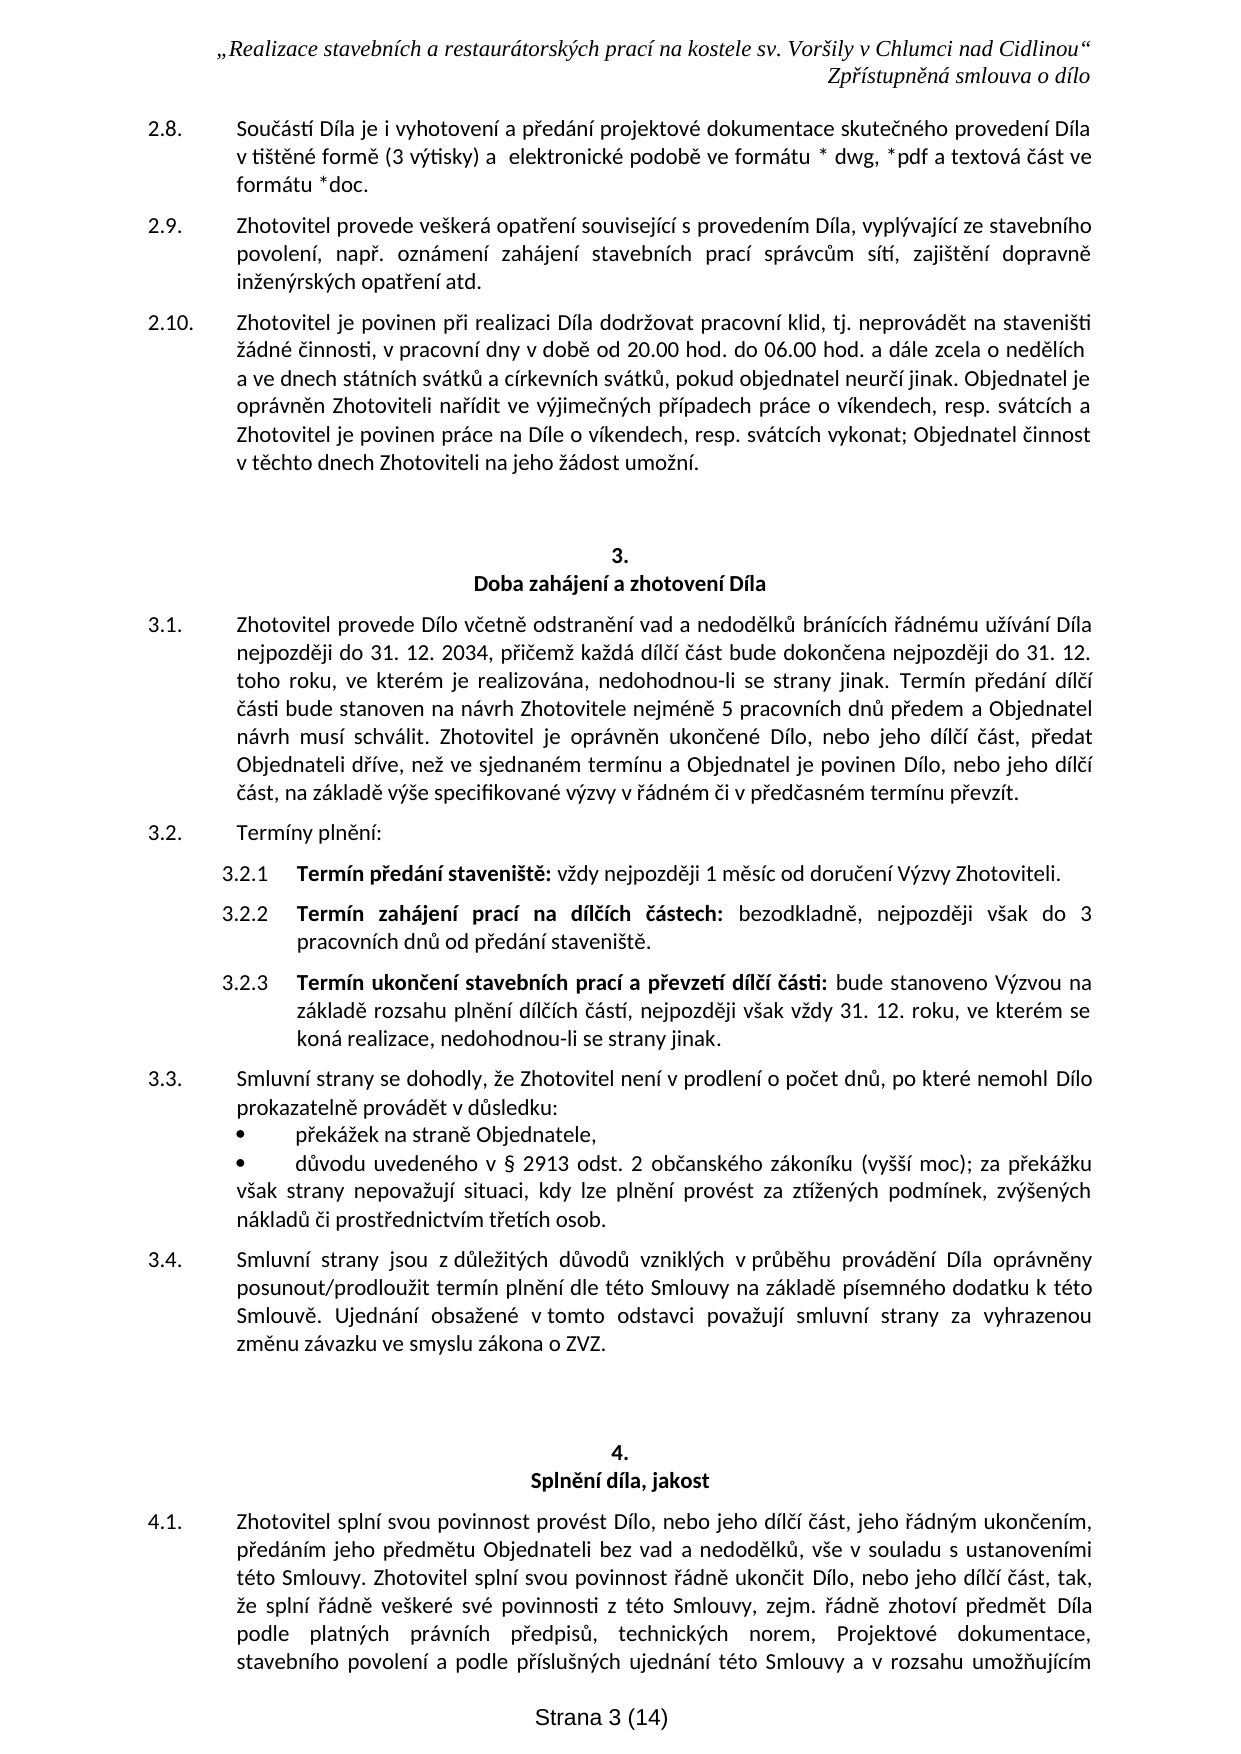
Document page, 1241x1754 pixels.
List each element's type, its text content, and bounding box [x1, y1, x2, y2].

list důvodu uvedeného v § 2913 odst. 2 občanského zákoníku (vyšší moc); za překážku však strany nepovažují situaci, kdy lze plnění provést za ztížených podmínek, zvýšených nákladů či prostřednictvím třetích osob. [236, 1149, 1092, 1233]
list Termíny plnění: [148, 818, 1092, 846]
list Zhotovitel provede Dílo včetně odstranění vad a nedodělků bránících řádnému užívání Díla nejpozději do 31. 12. 2034, přičemž každá dílčí část bude dokončena nejpozději do 31. 12. toho roku, ve kterém je realizována, nedohodnou-li se strany jinak. Termín předání dílčí části bude stanoven na návrh Zhotovitele nejméně 5 pracovních dnů předem a Objednatel návrh musí schválit. Zhotovitel je oprávněn ukončené Dílo, nebo jeho dílčí část, předat Objednateli dříve, než ve sjednaném termínu a Objednatel je povinen Dílo, nebo jeho dílčí část, na základě výše specifikované výzvy v řádném či v předčasném termínu převzít. [148, 610, 1092, 806]
text 4. [148, 1438, 1092, 1466]
list Zhotovitel provede veškerá opatření související s provedením Díla, vyplývající ze stavebního povolení, např. oznámení zahájení stavebních prací správcům sítí, zajištění dopravně inženýrských opatření atd. [148, 211, 1092, 295]
list Smluvní strany se dohodly, že Zhotovitel není v prodlení o počet dnů, po které nemohl Dílo prokazatelně provádět v důsledku: [148, 1064, 1092, 1121]
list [148, 1507, 1092, 1675]
text 3. [148, 541, 1092, 569]
text Doba zahájení a zhotovení Díla [148, 569, 1092, 597]
list Zhotovitel je povinen při realizaci Díla dodržovat pracovní klid, tj. neprovádět na staveništi žádné činnosti, v pracovní dny v době od 20.00 hod. do 06.00 hod. a dále zcela o nedělích a ve dnech státních svátků a církevních svátků, pokud objednatel neurčí jinak. Objednatel je oprávněn Zhotoviteli nařídit ve výjimečných případech práce o víkendech, resp. svátcích a Zhotovitel je povinen práce na Díle o víkendech, resp. svátcích vykonat; Objednatel činnost v těchto dnech Zhotoviteli na jeho žádost umožní. [148, 308, 1092, 476]
list Termín předání staveniště: vždy nejpozději 1 měsíc od doručení Výzvy Zhotoviteli. [222, 859, 1092, 887]
list překážek na straně Objednatele, [236, 1121, 1092, 1149]
list Součástí Díla je i vyhotovení a předání projektové dokumentace skutečného provedení Díla v tištěné formě (3 výtisky) a elektronické podobě ve formátu * dwg, *pdf a textová část ve formátu *doc. [148, 114, 1092, 198]
list Termín ukončení stavebních prací a převzetí dílčí části: bude stanoveno Výzvou na základě rozsahu plnění dílčích částí, nejpozději však vždy 31. 12. roku, ve kterém se koná realizace, nedohodnou-li se strany jinak. [222, 968, 1092, 1052]
list Termín zahájení prací na dílčích částech: bezodkladně, nejpozději však do 3 pracovních dnů od předání staveniště. [222, 899, 1092, 956]
list Smluvní strany jsou z důležitých důvodů vzniklých v průběhu provádění Díla oprávněny posunout/prodloužit termín plnění dle této Smlouvy na základě písemného dodatku k této Smlouvě. Ujednání obsažené v tomto odstavci považují smluvní strany za vyhrazenou změnu závazku ve smyslu zákona o ZVZ. [148, 1245, 1092, 1357]
text Splnění díla, jakost [148, 1466, 1092, 1494]
